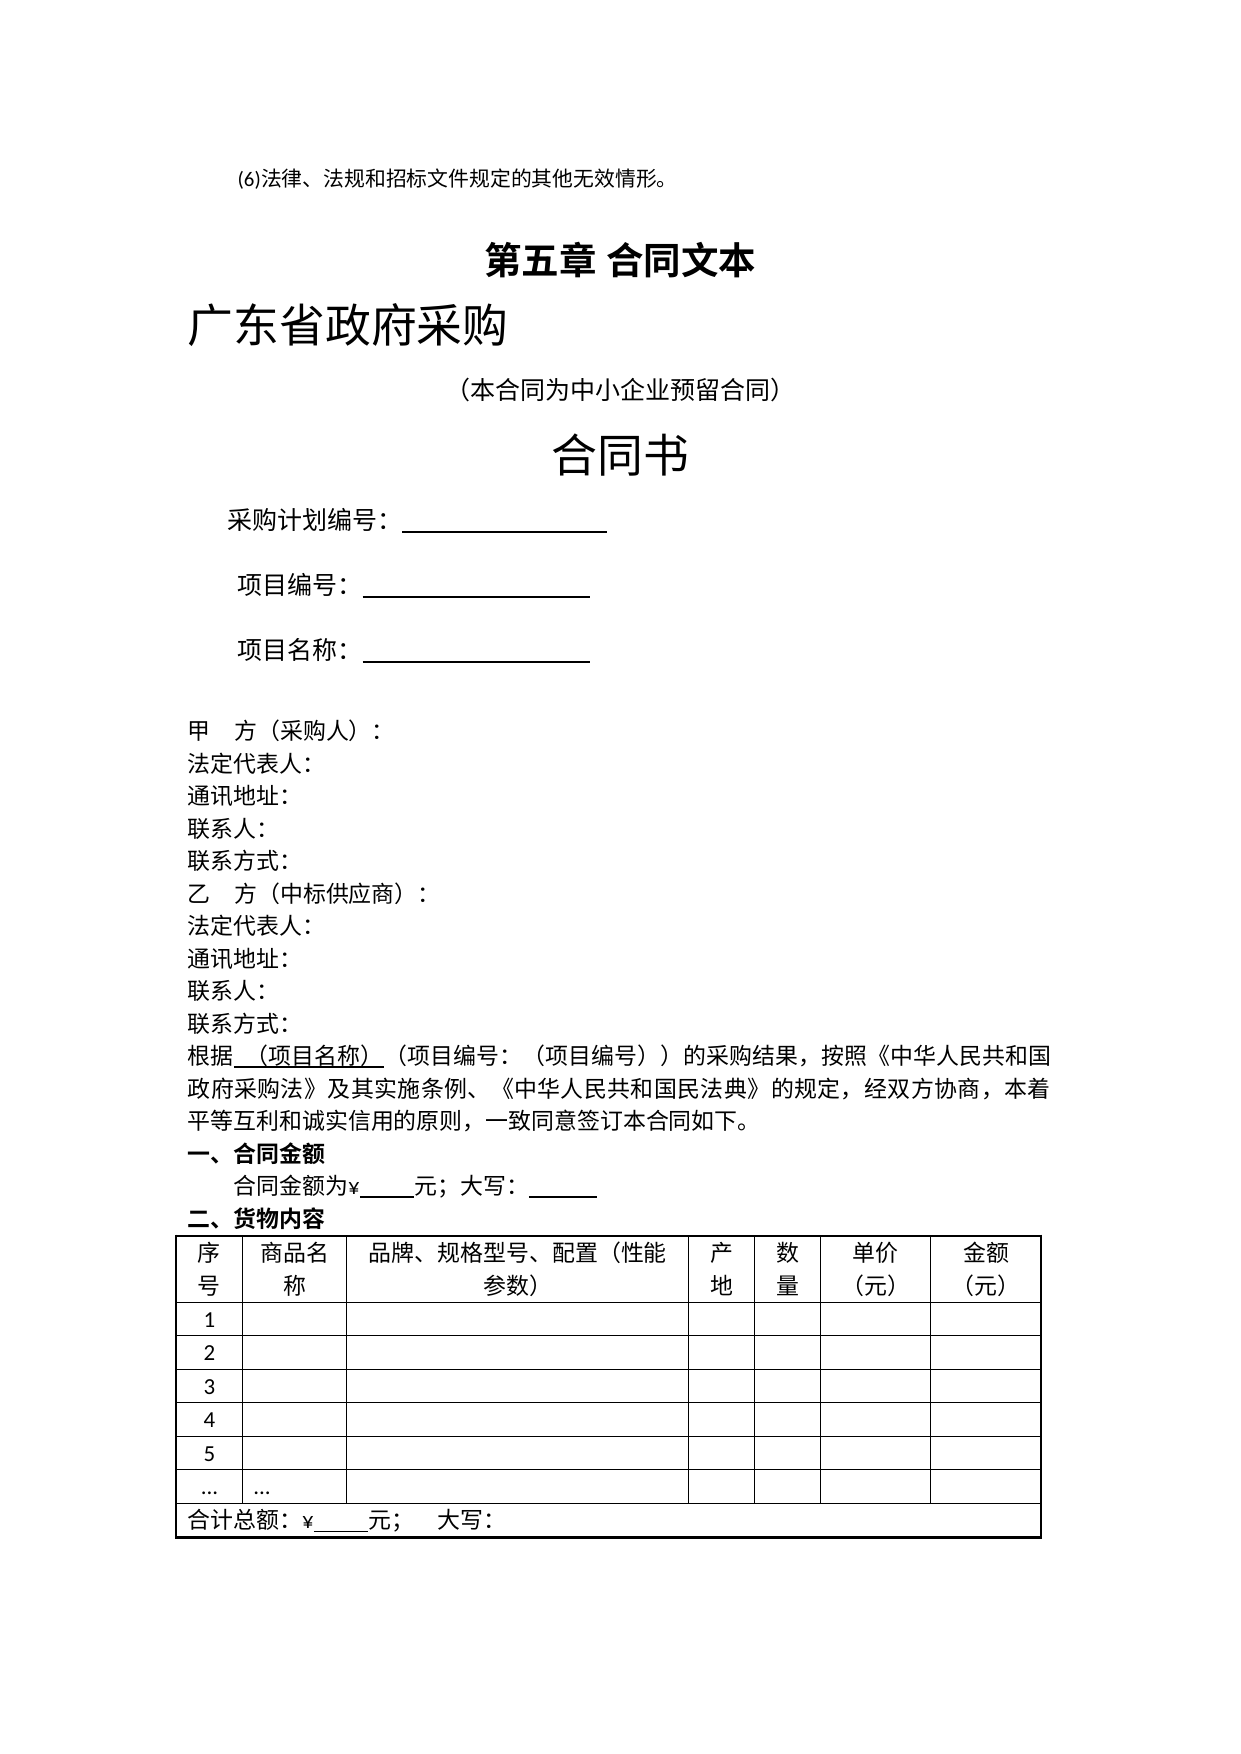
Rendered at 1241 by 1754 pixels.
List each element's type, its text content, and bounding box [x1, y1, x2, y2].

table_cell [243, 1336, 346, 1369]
text 乙 方（中标供应商）： [187, 877, 1053, 909]
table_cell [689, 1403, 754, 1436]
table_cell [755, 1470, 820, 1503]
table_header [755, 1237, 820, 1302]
text （本合同为中小企业预留合同） [187, 357, 1053, 422]
text 联系人： [187, 974, 1053, 1007]
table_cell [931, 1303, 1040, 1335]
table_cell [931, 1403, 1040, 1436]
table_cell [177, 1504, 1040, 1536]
text 联系方式： [187, 1007, 1053, 1039]
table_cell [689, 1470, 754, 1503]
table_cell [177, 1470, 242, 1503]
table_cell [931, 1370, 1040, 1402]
text 联系人： [187, 812, 1053, 844]
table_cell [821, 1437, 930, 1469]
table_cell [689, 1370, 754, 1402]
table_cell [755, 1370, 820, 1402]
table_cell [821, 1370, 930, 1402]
text 合同金额为¥ 元；大写： [187, 1169, 1053, 1202]
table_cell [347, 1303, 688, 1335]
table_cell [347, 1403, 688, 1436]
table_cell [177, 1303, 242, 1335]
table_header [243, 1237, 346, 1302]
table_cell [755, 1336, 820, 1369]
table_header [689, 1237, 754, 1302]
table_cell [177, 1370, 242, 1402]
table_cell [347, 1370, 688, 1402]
text 甲 方（采购人）： [187, 714, 1053, 747]
text 联系方式： [187, 844, 1053, 877]
text 第五章 合同文本 [187, 227, 1053, 292]
text 项目编号： [187, 552, 1053, 617]
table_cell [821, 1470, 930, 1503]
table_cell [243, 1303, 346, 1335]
text (6)法律、法规和招标文件规定的其他无效情形。 [187, 162, 1053, 194]
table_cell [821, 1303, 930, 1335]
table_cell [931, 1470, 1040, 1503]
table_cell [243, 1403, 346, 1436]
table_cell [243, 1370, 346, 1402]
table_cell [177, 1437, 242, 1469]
text 一、合同金额 [187, 1137, 1053, 1169]
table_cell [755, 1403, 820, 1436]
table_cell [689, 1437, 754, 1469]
text 法定代表人： [187, 747, 1053, 779]
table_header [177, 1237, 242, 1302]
text 根据 （项目名称）（项目编号：（项目编号））的采购结果，按照《中华人民共和国政府采购法》及其实施条例、《中华人民共和国民法典》的规定，经双方协商，本着平等互利和诚实信用的原则，一致同意签订本合同如下。 [187, 1039, 1053, 1137]
text 采购计划编号： [187, 487, 1053, 552]
text 项目名称： [187, 617, 1053, 682]
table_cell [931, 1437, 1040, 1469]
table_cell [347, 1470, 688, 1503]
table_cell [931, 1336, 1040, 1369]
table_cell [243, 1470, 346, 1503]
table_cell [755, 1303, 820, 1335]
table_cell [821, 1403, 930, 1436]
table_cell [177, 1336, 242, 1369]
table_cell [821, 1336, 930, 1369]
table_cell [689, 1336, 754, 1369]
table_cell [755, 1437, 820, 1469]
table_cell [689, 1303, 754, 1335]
text 二、货物内容 [187, 1202, 1053, 1234]
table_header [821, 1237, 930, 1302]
text 广东省政府采购 [187, 292, 1053, 357]
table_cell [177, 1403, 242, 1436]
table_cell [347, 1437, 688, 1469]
text 通讯地址： [187, 779, 1053, 812]
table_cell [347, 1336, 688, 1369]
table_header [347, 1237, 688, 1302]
text 合同书 [187, 422, 1053, 487]
text 通讯地址： [187, 942, 1053, 974]
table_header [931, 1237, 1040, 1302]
text 法定代表人： [187, 909, 1053, 942]
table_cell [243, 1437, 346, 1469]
